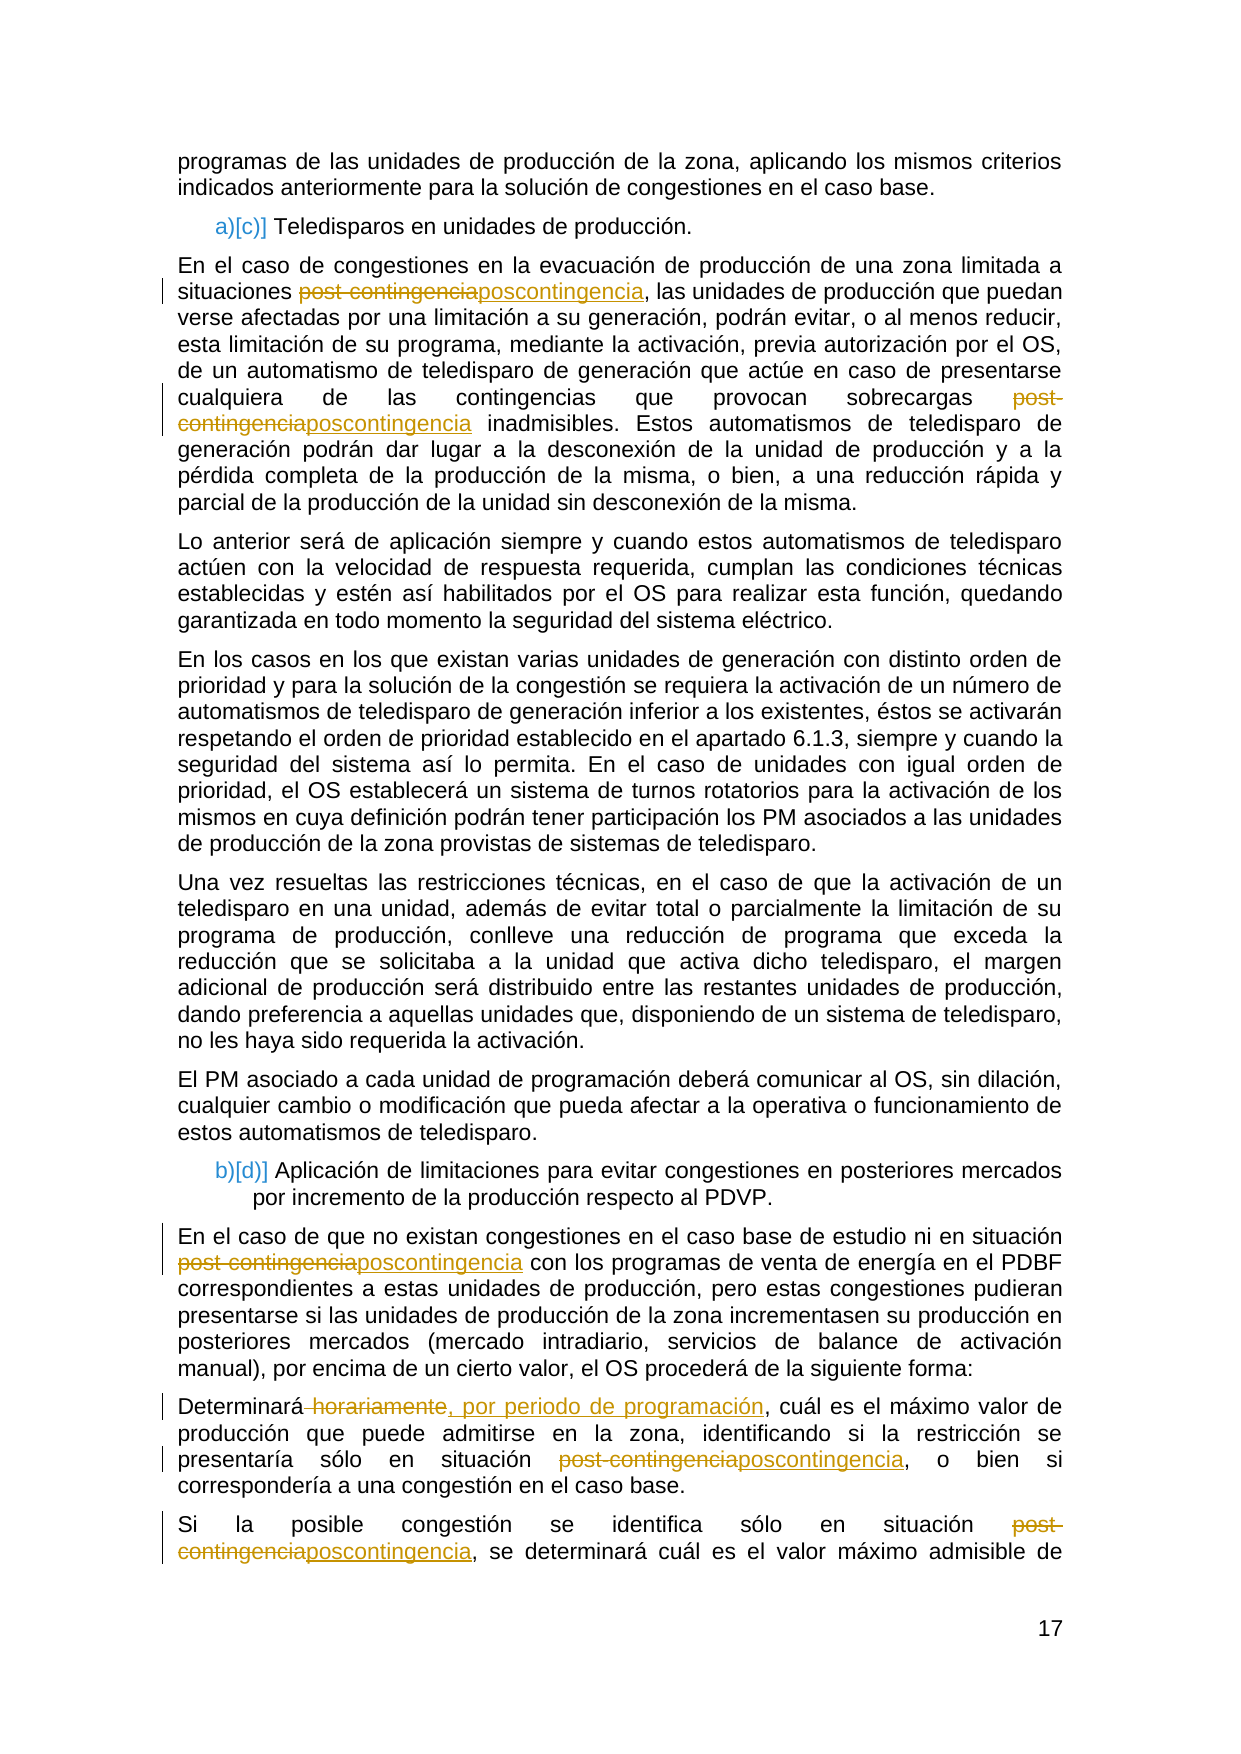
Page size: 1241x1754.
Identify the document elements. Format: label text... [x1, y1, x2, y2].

list Teledisparos en unidades de producción. [215, 213, 1063, 239]
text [177, 1511, 1063, 1564]
text Lo anterior será de aplicación siempre y cuando estos automatismos de teledisparo actúen con la velocidad de respuesta requerida, cumplan las condiciones técnicas establecidas y estén así habilitados por el OS para realizar esta función, quedando garantizada en todo momento la seguridad del sistema eléctrico. [177, 528, 1063, 633]
text En el caso de que no existan congestiones en el caso base de estudio ni en situación con los programas de venta de energía en el PDBF correspondientes a estas unidades de producción, pero estas congestiones pudieran presentarse si las unidades de producción de la zona incrementasen su producción en posteriores mercados (mercado intradiario, servicios de balance de activación manual), por encima de un cierto valor, el OS procederá de la siguiente forma: [177, 1223, 1063, 1381]
text Una vez resueltas las restricciones técnicas, en el caso de que la activación de un teledisparo en una unidad, además de evitar total o parcialmente la limitación de su programa de producción, conlleve una reducción de programa que exceda la reducción que se solicitaba a la unidad que activa dicho teledisparo, el margen adicional de producción será distribuido entre las restantes unidades de producción, dando preferencia a aquellas unidades que, disponiendo de un sistema de teledisparo, no les haya sido requerida la activación. [177, 869, 1063, 1053]
list Aplicación de limitaciones para evitar congestiones en posteriores mercados por incremento de la producción respecto al PDVP. [215, 1157, 1063, 1210]
text Determinará, cuál es el máximo valor de producción que puede admitirse en la zona, identificando si la restricción se presentaría sólo en situación , o bien si correspondería a una congestión en el caso base. [177, 1393, 1063, 1499]
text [177, 148, 1063, 200]
text En el caso de congestiones en la evacuación de producción de una zona limitada a situaciones , las unidades de producción que puedan verse afectadas por una limitación a su generación, podrán evitar, o al menos reducir, esta limitación de su programa, mediante la activación, previa autorización por el OS, de un automatismo de teledisparo de generación que actúe en caso de presentarse cualquiera de las contingencias que provocan sobrecargas inadmisibles. Estos automatismos de teledisparo de generación podrán dar lugar a la desconexión de la unidad de producción y a la pérdida completa de la producción de la misma, o bien, a una reducción rápida y parcial de la producción de la unidad sin desconexión de la misma. [177, 252, 1063, 515]
text El PM asociado a cada unidad de programación deberá comunicar al OS, sin dilación, cualquier cambio o modificación que pueda afectar a la operativa o funcionamiento de estos automatismos de teledisparo. [177, 1066, 1063, 1145]
text En los casos en los que existan varias unidades de generación con distinto orden de prioridad y para la solución de la congestión se requiera la activación de un número de automatismos de teledisparo de generación inferior a los existentes, éstos se activarán respetando el orden de prioridad establecido en el apartado 6.1.3, siempre y cuando la seguridad del sistema así lo permita. En el caso de unidades con igual orden de prioridad, el OS establecerá un sistema de turnos rotatorios para la activación de los mismos en cuya definición podrán tener participación los PM asociados a las unidades de producción de la zona provistas de sistemas de teledisparo. [177, 646, 1063, 856]
